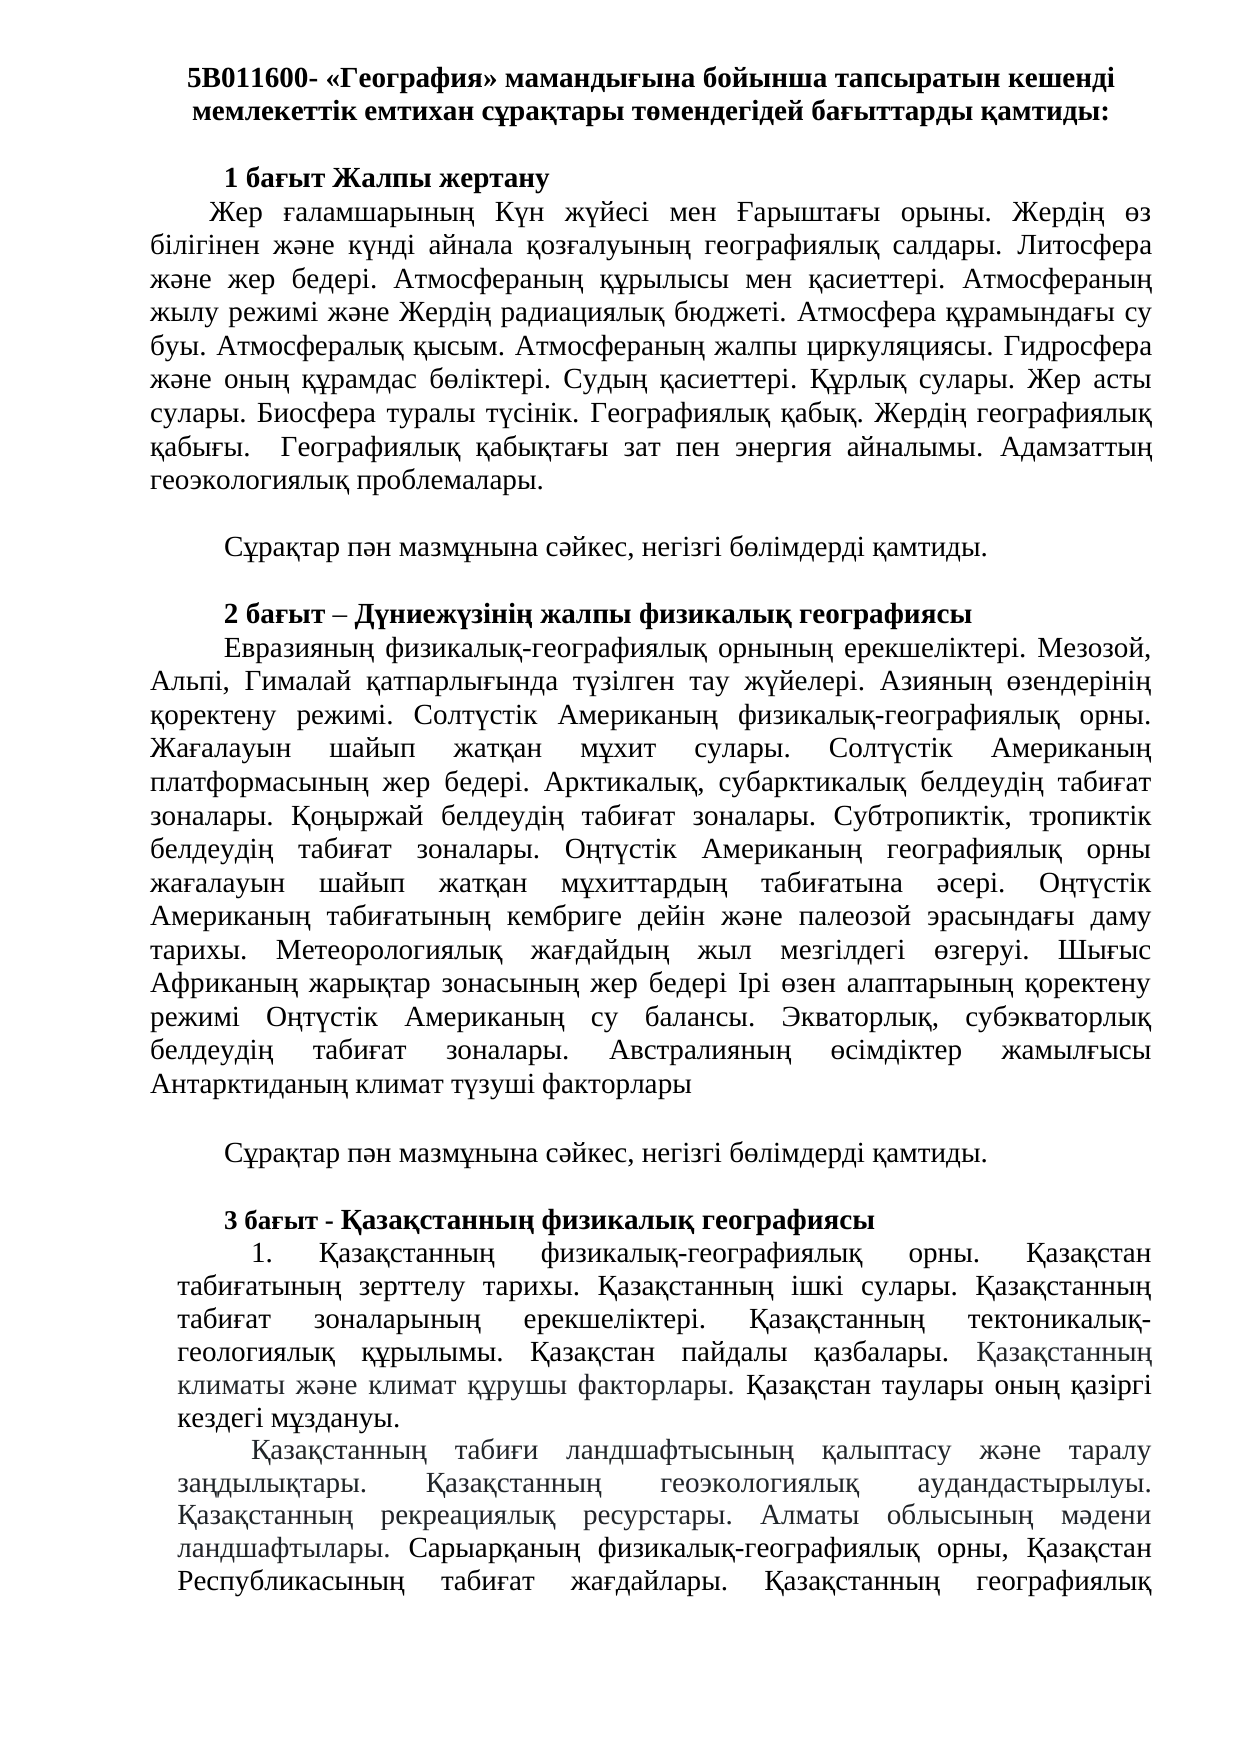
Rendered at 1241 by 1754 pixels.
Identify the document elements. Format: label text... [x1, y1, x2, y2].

text 1 бағыт Жалпы жертану [150, 160, 1152, 194]
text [177, 1531, 1152, 1596]
list Сұрақтар пән мазмұнына сәйкес, негізгі бөлімдерді қамтиды. [150, 529, 1152, 563]
text 5В011600- «География» мамандығына бойынша тапсыратын кешенді мемлекеттік емтихан сұрақтары төмендегідей бағыттарды қамтиды: [150, 60, 1152, 127]
text Жер ғаламшарының Күн жүйесі мен Ғарыштағы орыны. Жердің өз білігінен және күнді айнала қозғалуының географиялық салдары. Литосфера және жер бедері. Атмосфераның құрылысы мен қасиеттері. Атмосфераның жылу режимі және Жердің радиациялық бюджеті. Атмосфера құрамындағы су буы. Атмосфералық қысым. Атмосфераның жалпы циркуляциясы. Гидросфера және оның құрамдас бөліктері. Судың қасиеттері. Құрлық сулары. Жер асты сулары. Биосфера туралы түсінік. Географиялық қабық. Жердің географиялық қабығы. Географиялық қабықтағы зат пен энергия айналымы. Адамзаттың геоэкологиялық проблемалары. [150, 194, 1152, 496]
text Евразияның физикалық-географиялық орнының ерекшеліктері. Мезозой, Альпі, Гималай қатпарлығында түзілген тау жүйелері. Азияның өзендерінің қоректену режимі. Солтүстік Американың физикалық-географиялық орны. Жағалауын шайып жатқан мұхит сулары. Солтүстік Американың платформасының жер бедері. Арктикалық, субарктикалық белдеудің табиғат зоналары. Қоңыржай белдеудің табиғат зоналары. Субтропиктік, тропиктік белдеудің табиғат зоналары. Оңтүстік Американың географиялық орны жағалауын шайып жатқан мұхиттардың табиғатына әсері. Оңтүстік Американың табиғатының кембриге дейін және палеозой эрасындағы даму тарихы. Метеорологиялық жағдайдың жыл мезгілдегі өзгеруі. Шығыс Африканың жарықтар зонасының жер бедері Ірі өзен алаптарының қоректену режимі Оңтүстік Американың су балансы. Экваторлық, субэкваторлық белдеудің табиғат зоналары. Австралияның өсімдіктер жамылғысы Антарктиданың климат түзуші факторлары [150, 630, 1152, 1099]
list Сұрақтар пән мазмұнына сәйкес, негізгі бөлімдерді қамтиды. [150, 1135, 1152, 1169]
list 3 бағыт - Қазақстанның физикалық географиясы [150, 1202, 1152, 1236]
text 2 бағыт – Дүниежүзінің жалпы физикалық географиясы [150, 596, 1152, 630]
text 1. Қазақстанның физикалық-географиялық орны. Қазақстан табиғатының зерттелу тарихы. Қазақстанның ішкі сулары. Қазақстанның табиғат зоналарының ерекшеліктері. Қазақстанның тектоникалық-геологиялық құрылымы. Қазақстан пайдалы қазбалары. Қазақстанның климаты және климат құрушы факторлары. Қазақстан таулары оның қазіргі кездегі мұздануы. [177, 1236, 1152, 1433]
